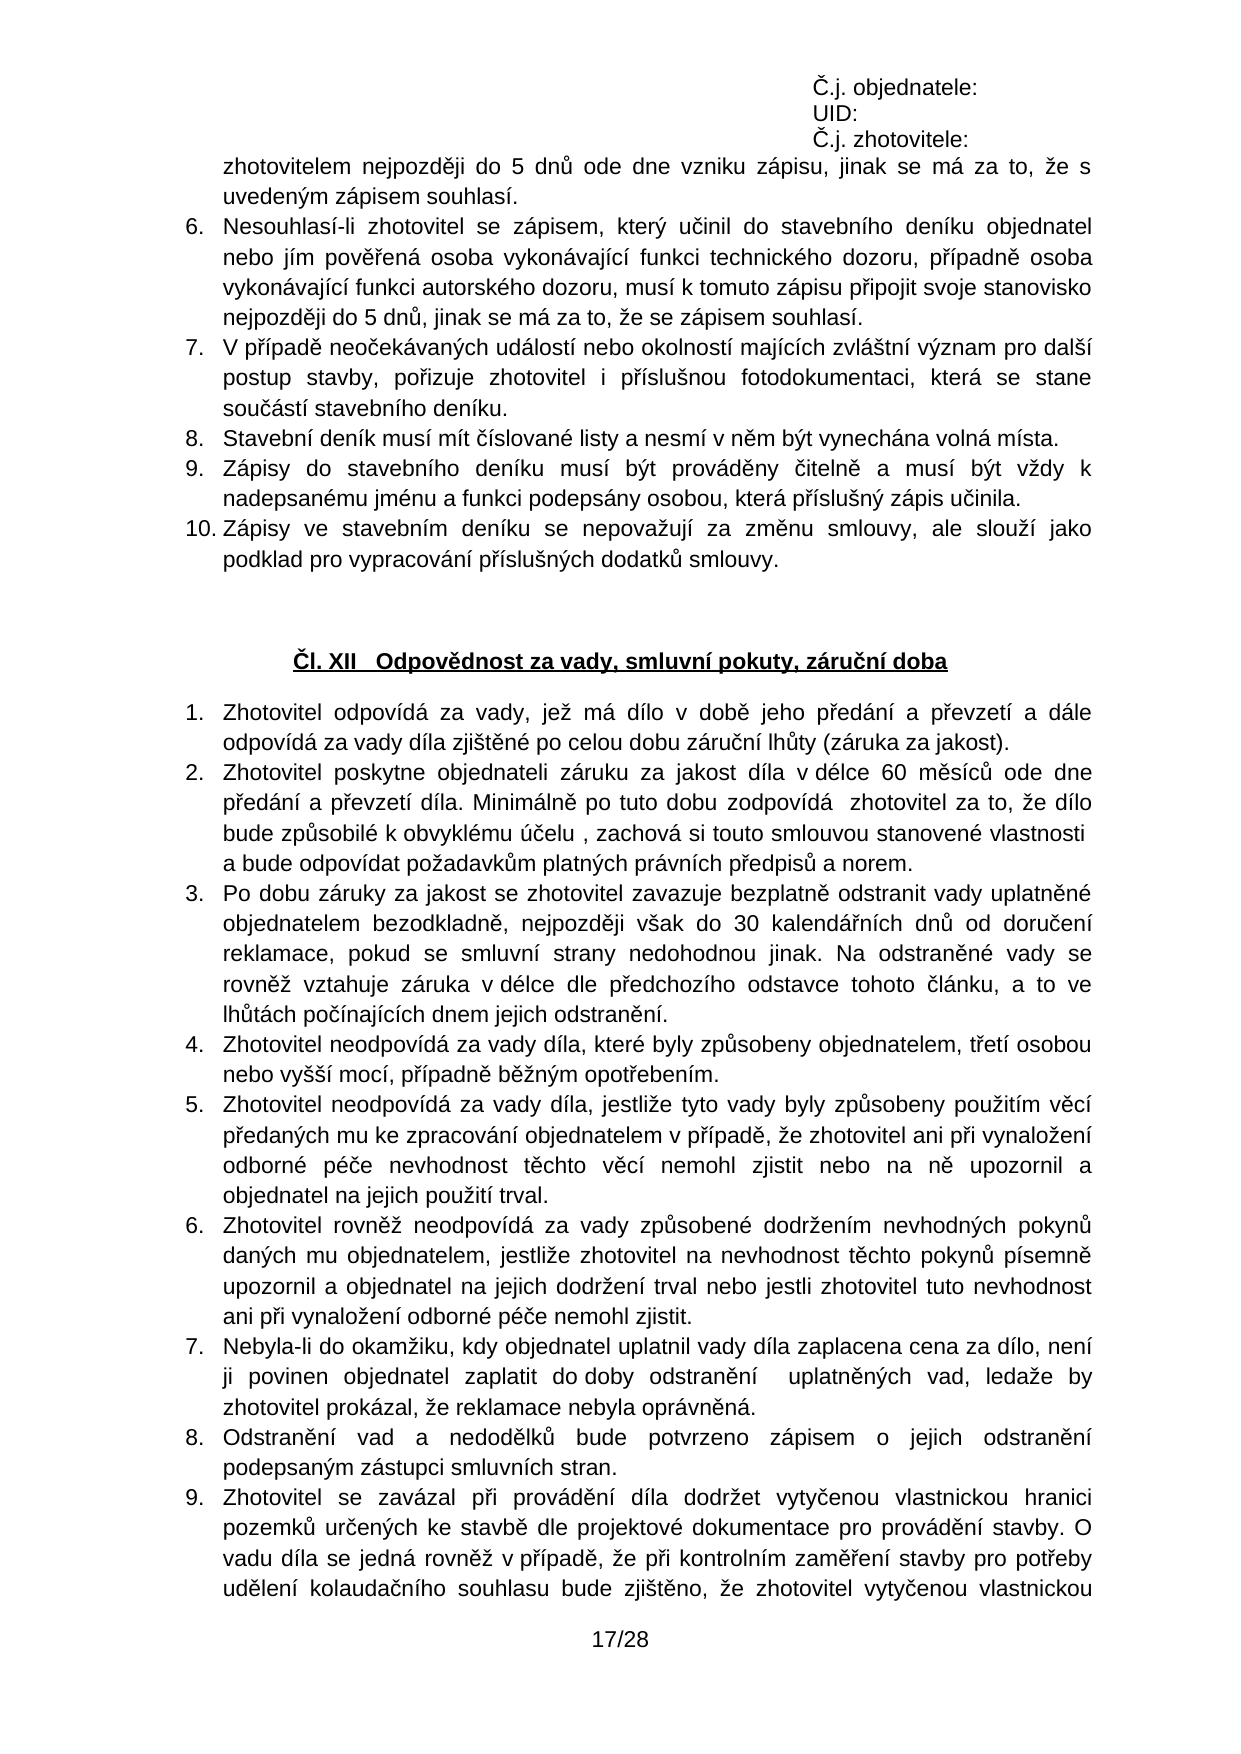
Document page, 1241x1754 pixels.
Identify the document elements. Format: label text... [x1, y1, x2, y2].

list Zhotovitel rovněž neodpovídá za vady způsobené dodržením nevhodných pokynů daných mu objednatelem, jestliže zhotovitel na nevhodnost těchto pokynů písemně upozornil a objednatel na jejich dodržení trval nebo jestli zhotovitel tuto nevhodnost ani při vynaložení odborné péče nemohl zjistit. [185, 1212, 1093, 1329]
list Zápisy ve stavebním deníku se nepovažují za změnu smlouvy, ale slouží jako podklad pro vypracování příslušných dodatků smlouvy. [185, 515, 1093, 572]
list V případě neočekávaných událostí nebo okolností majících zvláštní význam pro další postup stavby, pořizuje zhotovitel i příslušnou fotodokumentaci, která se stane součástí stavebního deníku. [185, 334, 1093, 421]
list Zhotovitel poskytne objednateli záruku za jakost díla v délce 60 měsíců ode dne předání a převzetí díla. Minimálně po tuto dobu zodpovídá zhotovitel za to, že dílo bude způsobilé k obvyklému účelu , zachová si touto smlouvou stanovené vlastnosti a bude odpovídat požadavkům platných právních předpisů a norem. [185, 759, 1093, 876]
list Zhotovitel odpovídá za vady, jež má dílo v době jeho předání a převzetí a dále odpovídá za vady díla zjištěné po celou dobu záruční lhůty (záruka za jakost). [185, 699, 1093, 755]
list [185, 153, 1093, 209]
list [185, 1484, 1093, 1601]
list Zhotovitel neodpovídá za vady díla, které byly způsobeny objednatelem, třetí osobou nebo vyšší mocí, případně běžným opotřebením. [185, 1031, 1093, 1087]
text Čl. XII Odpovědnost za vady, smluvní pokuty, záruční doba [148, 648, 1093, 674]
list Po dobu záruky za jakost se zhotovitel zavazuje bezplatně odstranit vady uplatněné objednatelem bezodkladně, nejpozději však do 30 kalendářních dnů od doručení reklamace, pokud se smluvní strany nedohodnou jinak. Na odstraněné vady se rovněž vztahuje záruka v délce dle předchozího odstavce tohoto článku, a to ve lhůtách počínajících dnem jejich odstranění. [185, 880, 1093, 1027]
list Zhotovitel neodpovídá za vady díla, jestliže tyto vady byly způsobeny použitím věcí předaných mu ke zpracování objednatelem v případě, že zhotovitel ani při vynaložení odborné péče nevhodnost těchto věcí nemohl zjistit nebo na ně upozornil a objednatel na jejich použití trval. [185, 1091, 1093, 1208]
list Odstranění vad a nedodělků bude potvrzeno zápisem o jejich odstranění podepsaným zástupci smluvních stran. [185, 1424, 1093, 1480]
list Zápisy do stavebního deníku musí být prováděny čitelně a musí být vždy k nadepsanému jménu a funkci podepsány osobou, která příslušný zápis učinila. [185, 455, 1093, 511]
list Nebyla-li do okamžiku, kdy objednatel uplatnil vady díla zaplacena cena za dílo, není ji povinen objednatel zaplatit do doby odstranění uplatněných vad, ledaže by zhotovitel prokázal, že reklamace nebyla oprávněná. [185, 1333, 1093, 1420]
list Stavební deník musí mít číslované listy a nesmí v něm být vynechána volná místa. [185, 425, 1093, 451]
list Nesouhlasí-li zhotovitel se zápisem, který učinil do stavebního deníku objednatel nebo jím pověřená osoba vykonávající funkci technického dozoru, případně osoba vykonávající funkci autorského dozoru, musí k tomuto zápisu připojit svoje stanovisko nejpozději do 5 dnů, jinak se má za to, že se zápisem souhlasí. [185, 213, 1093, 330]
